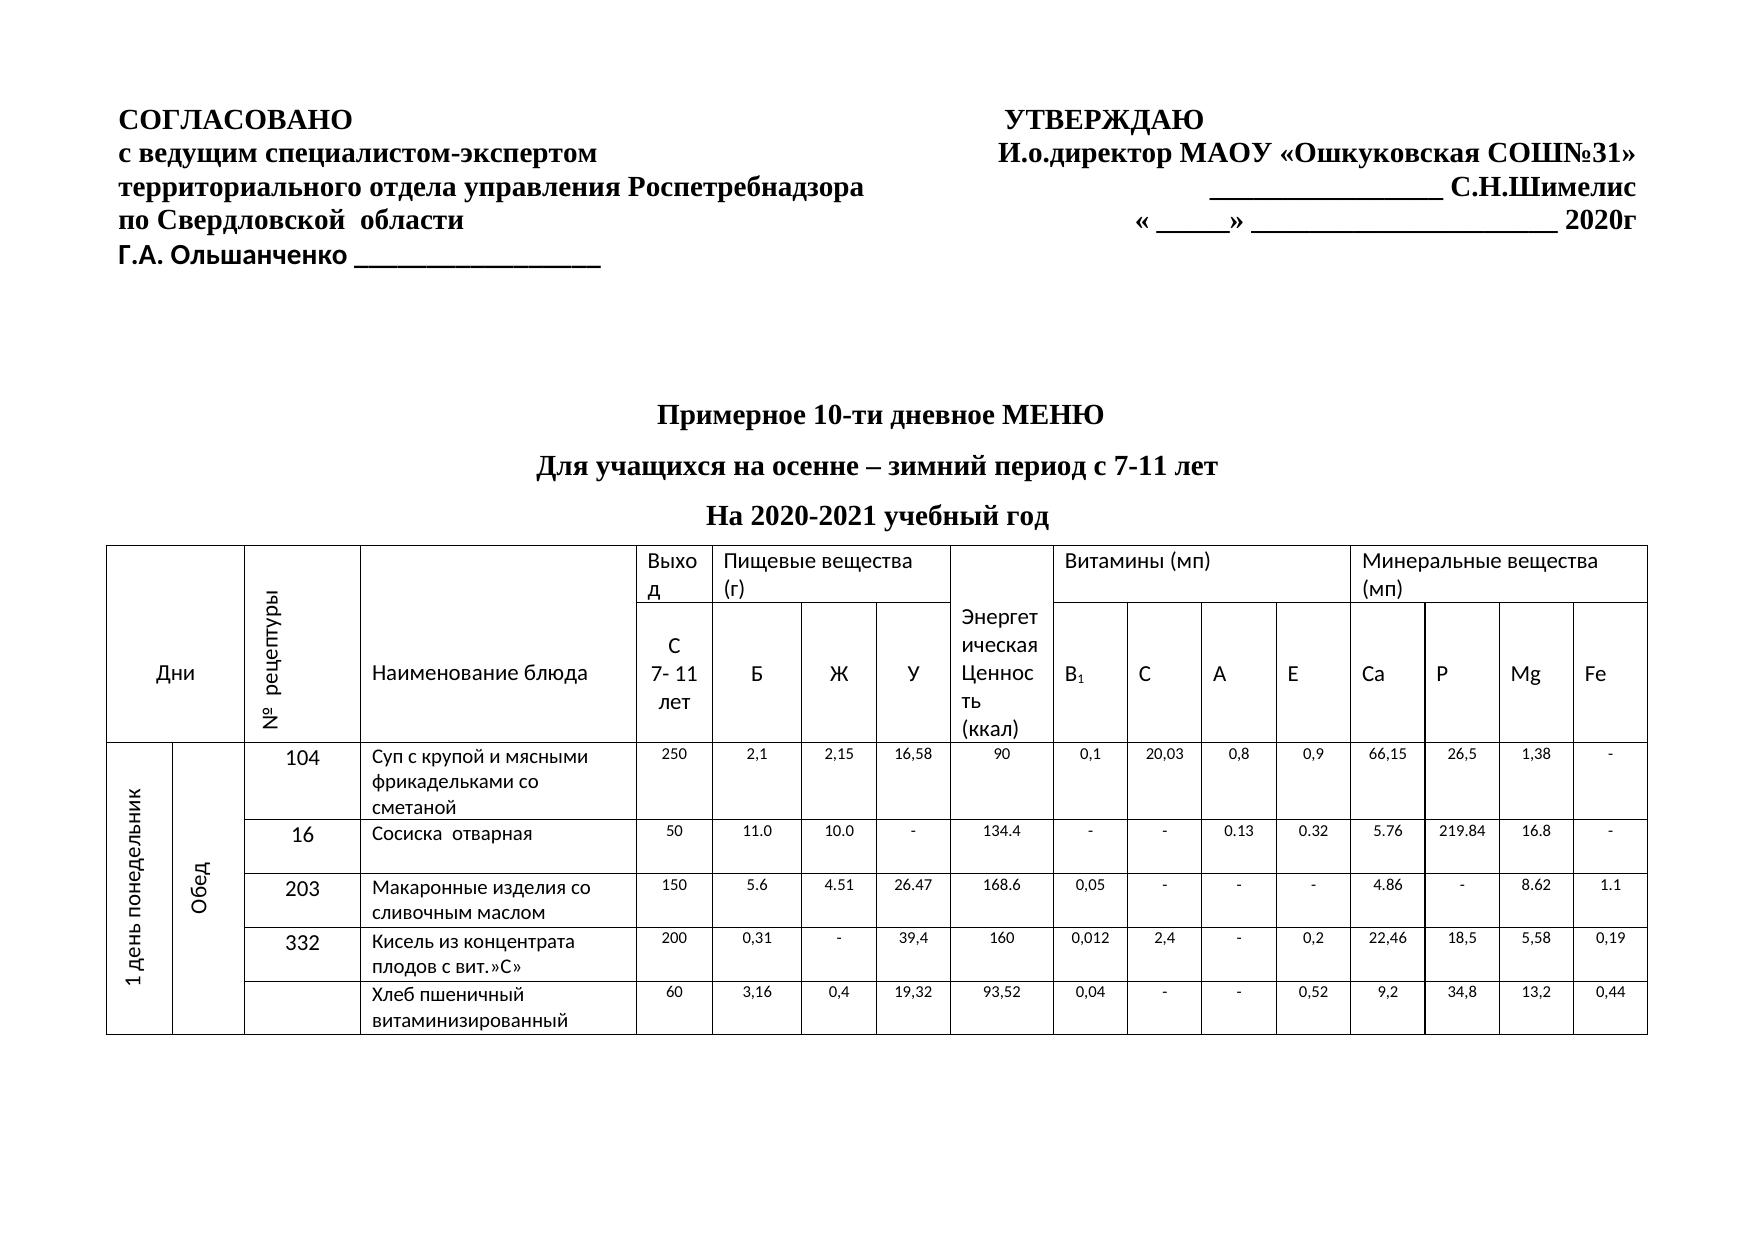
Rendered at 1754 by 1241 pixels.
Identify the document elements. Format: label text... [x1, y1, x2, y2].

table_cell 16.8 [1500, 820, 1573, 873]
table_cell Fe [1574, 603, 1647, 742]
table_cell 10.0 [802, 820, 876, 873]
table_cell - [1202, 982, 1276, 1034]
table_cell Дни [107, 546, 244, 742]
table_cell 34,8 [1426, 982, 1499, 1034]
table_cell 0,52 [1277, 982, 1350, 1034]
table_cell № рецептуры [245, 546, 360, 742]
table_cell 2,15 [802, 743, 876, 819]
table_cell - [1426, 874, 1499, 927]
table_cell 3,16 [713, 982, 801, 1034]
table_cell 250 [637, 743, 712, 819]
table_cell 0,9 [1277, 743, 1350, 819]
table_cell Минеральные вещества (мп) [1351, 546, 1647, 602]
table_cell Б [713, 603, 801, 742]
table_cell Кисель из концентрата плодов с вит.»С» [361, 928, 636, 981]
table_cell Сосиска отварная [361, 820, 636, 873]
table_cell 4.51 [802, 874, 876, 927]
table_cell Обед [173, 743, 244, 1034]
table_cell 5.76 [1351, 820, 1424, 873]
table_cell - [802, 928, 876, 981]
table_cell - [1202, 874, 1276, 927]
table_cell 2,1 [713, 743, 801, 819]
table_cell Р [1426, 603, 1499, 742]
table_cell 9,2 [1351, 982, 1424, 1034]
table_cell - [1574, 743, 1647, 819]
table_cell 0,8 [1202, 743, 1276, 819]
table_cell Выход [637, 546, 712, 602]
table_cell 26,5 [1426, 743, 1499, 819]
table_cell - [1128, 820, 1201, 873]
table_cell 0,4 [802, 982, 876, 1034]
table_header СОГЛАСОВАНО УТВЕРЖДАЮ с ведущим специалистом-экспертом И.о.директор МАОУ «Ошкуковская СОШ№31» территориального отдела управления Роспетребнадзора ________________ С.Н.Шимелис по Свердловской области « _____» _____________________ 2020г Г.А. Ольшанченко _________________ Примерное 10-ти дневное МЕНЮ Для учащихся на осенне – зимний период с 7-11 лет На 2020-2021 учебный год [107, 102, 1648, 545]
table_cell 5.6 [713, 874, 801, 927]
table_cell Е [1277, 603, 1350, 742]
table_cell 0.13 [1202, 820, 1276, 873]
table_cell 332 [245, 928, 360, 981]
table_cell Са [1351, 603, 1424, 742]
table_cell 16 [245, 820, 360, 873]
table_cell С 7- 11 лет [637, 603, 712, 742]
table_cell 1,38 [1500, 743, 1573, 819]
table_cell А [1202, 603, 1276, 742]
table_cell 0,19 [1574, 928, 1647, 981]
table_cell - [1202, 928, 1276, 981]
table_cell 20,03 [1128, 743, 1201, 819]
table_cell 104 [245, 743, 360, 819]
table_cell Мg [1500, 603, 1573, 742]
table_cell 22,46 [1351, 928, 1424, 981]
table_cell 0,44 [1574, 982, 1647, 1034]
table_cell 0,012 [1054, 928, 1127, 981]
table_cell Хлеб пшеничный витаминизированный [361, 982, 636, 1034]
table_cell 160 [951, 928, 1053, 981]
table_cell 5,58 [1500, 928, 1573, 981]
table_cell 26.47 [877, 874, 950, 927]
table_cell 16,58 [877, 743, 950, 819]
table_cell 13,2 [1500, 982, 1573, 1034]
table_cell С [1128, 603, 1201, 742]
table_cell 39,4 [877, 928, 950, 981]
table_cell [245, 982, 360, 1034]
table_cell 93,52 [951, 982, 1053, 1034]
table_cell 1 день понедельник [107, 743, 172, 1034]
table_cell 1.1 [1574, 874, 1647, 927]
table_cell 66,15 [1351, 743, 1424, 819]
table_cell Суп с крупой и мясными фрикадельками со сметаной [361, 743, 636, 819]
table_cell 90 [951, 743, 1053, 819]
table_cell 0,04 [1054, 982, 1127, 1034]
table_cell 203 [245, 874, 360, 927]
table_cell 19,32 [877, 982, 950, 1034]
table_cell Ж [802, 603, 876, 742]
table_cell 219.84 [1426, 820, 1499, 873]
table_cell 0,31 [713, 928, 801, 981]
table_cell 168.6 [951, 874, 1053, 927]
table_cell - [877, 820, 950, 873]
table_cell В1 [1054, 603, 1127, 742]
table_cell 18,5 [1426, 928, 1499, 981]
table_cell 0.32 [1277, 820, 1350, 873]
table_cell 200 [637, 928, 712, 981]
table_cell - [1277, 874, 1350, 927]
table_cell 134.4 [951, 820, 1053, 873]
table_cell 150 [637, 874, 712, 927]
table_cell 8.62 [1500, 874, 1573, 927]
table_cell Макаронные изделия со сливочным маслом [361, 874, 636, 927]
table_cell 4.86 [1351, 874, 1424, 927]
table_cell У [877, 603, 950, 742]
table_cell Витамины (мп) [1054, 546, 1350, 602]
table_cell - [1054, 820, 1127, 873]
table_cell Пищевые вещества (г) [713, 546, 950, 602]
table_cell - [1574, 820, 1647, 873]
table_cell 11.0 [713, 820, 801, 873]
table_cell Наименование блюда [361, 546, 636, 742]
table_cell 2,4 [1128, 928, 1201, 981]
table_cell 0,05 [1054, 874, 1127, 927]
table_cell 60 [637, 982, 712, 1034]
table_cell 50 [637, 820, 712, 873]
table_cell 0,1 [1054, 743, 1127, 819]
table_cell - [1128, 982, 1201, 1034]
table_cell - [1128, 874, 1201, 927]
table_cell 0,2 [1277, 928, 1350, 981]
table_cell Энергетическая Ценность (ккал) [951, 546, 1053, 742]
